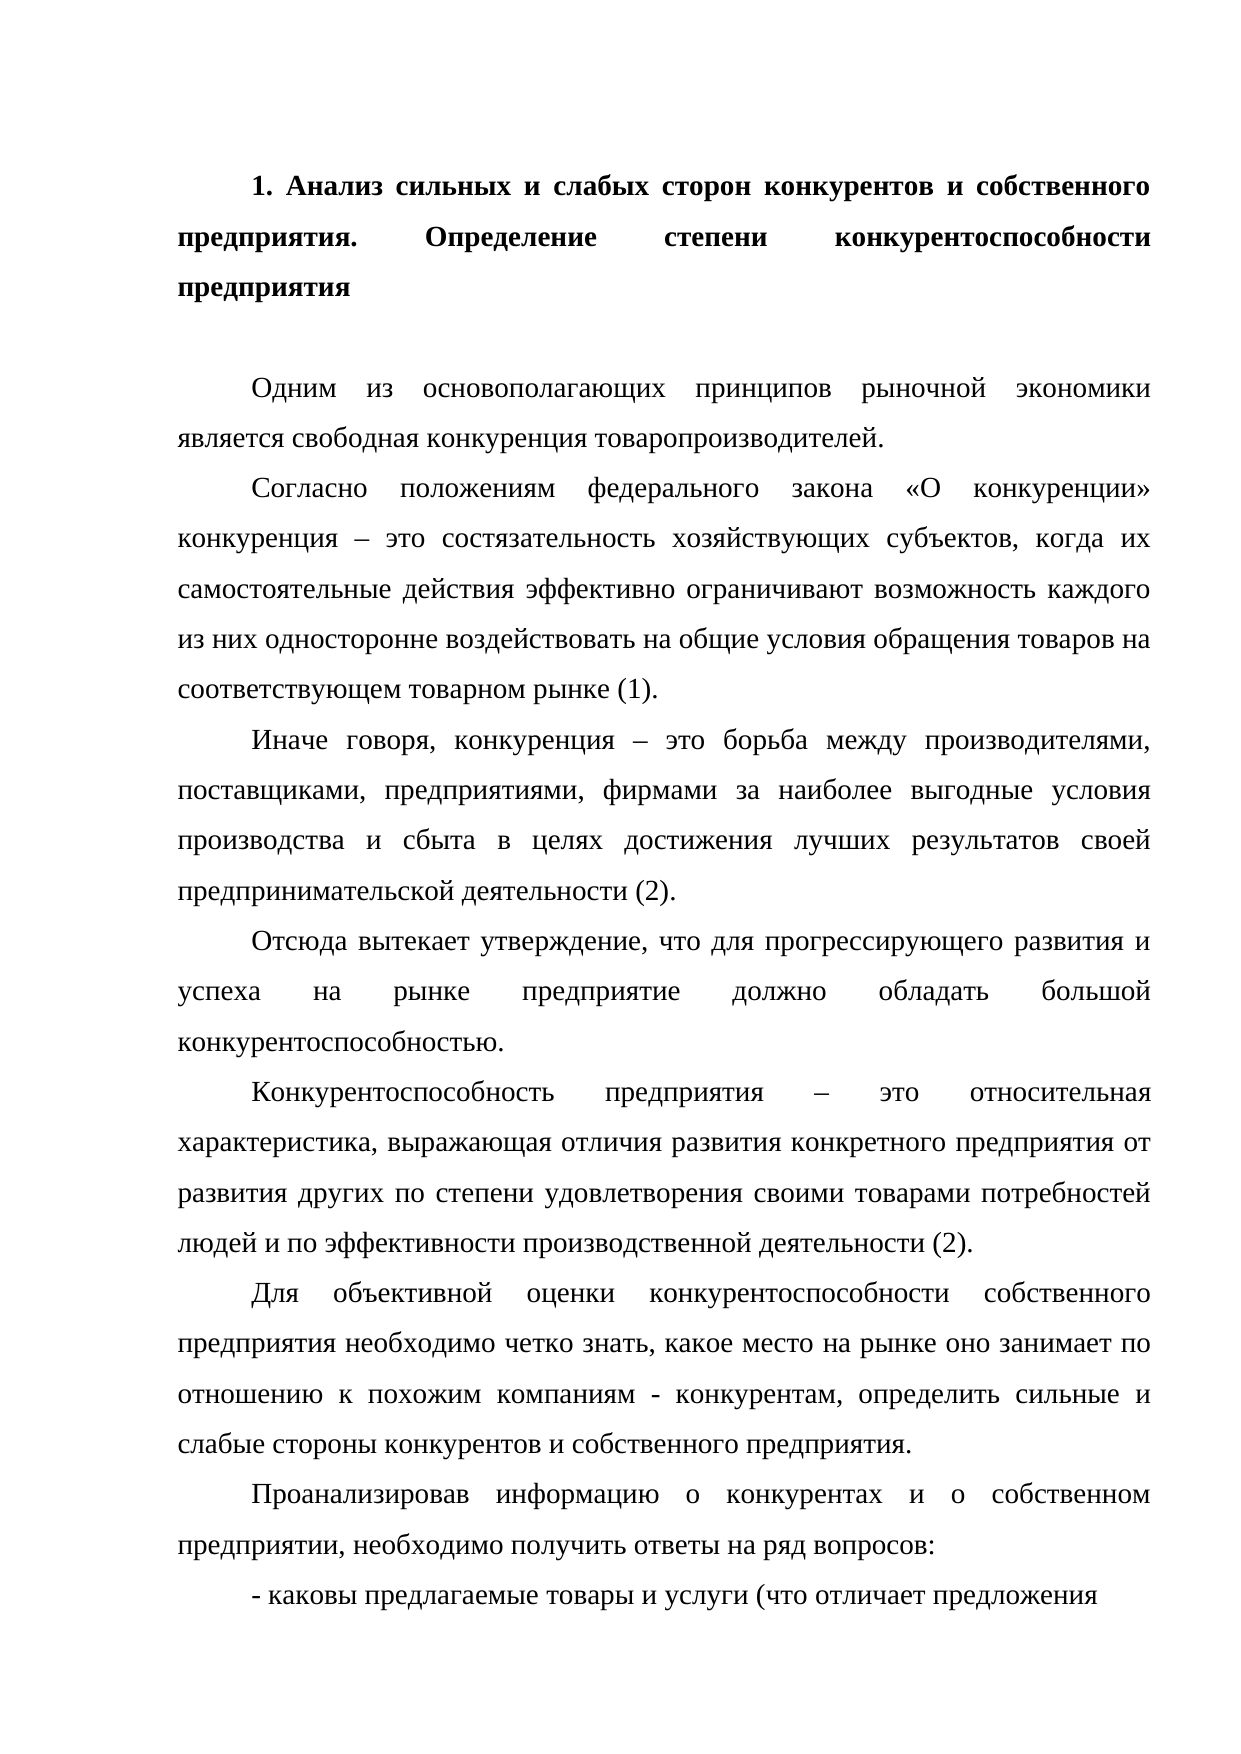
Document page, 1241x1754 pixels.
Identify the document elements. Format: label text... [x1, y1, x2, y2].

text Согласно положениям федерального закона «О конкуренции» конкуренция – это состязательность хозяйствующих субъектов, когда их самостоятельные действия эффективно ограничивают возможность каждого из них односторонне воздействовать на общие условия обращения товаров на соответствующем товарном рынке (1). [177, 470, 1152, 705]
text Проанализировав информацию о конкурентах и о собственном предприятии, необходимо получить ответы на ряд вопросов: [177, 1477, 1152, 1560]
text Конкурентоспособность предприятия – это относительная характеристика, выражающая отличия развития конкретного предприятия от развития других по степени удовлетворения своими товарами потребностей людей и по эффективности производственной деятельности (2). [177, 1074, 1152, 1258]
text 1. Анализ сильных и слабых сторон конкурентов и собственного предприятия. Определение степени конкурентоспособности предприятия [177, 168, 1152, 303]
text Отсюда вытекает утверждение, что для прогрессирующего развития и успеха на рынке предприятие должно обладать большой конкурентоспособностью. [177, 923, 1152, 1057]
text Одним из основополагающих принципов рыночной экономики является свободная конкуренция товаропроизводителей. [177, 370, 1152, 453]
text - каковы предлагаемые товары и услуги (что отличает предложения [177, 1577, 1152, 1611]
text Для объективной оценки конкурентоспособности собственного предприятия необходимо четко знать, какое место на рынке оно занимает по отношению к похожим компаниям - конкурентам, определить сильные и слабые стороны конкурентов и собственного предприятия. [177, 1275, 1152, 1460]
text Иначе говоря, конкуренция – это борьба между производителями, поставщиками, предприятиями, фирмами за наиболее выгодные условия производства и сбыта в целях достижения лучших результатов своей предпринимательской деятельности (2). [177, 722, 1152, 906]
